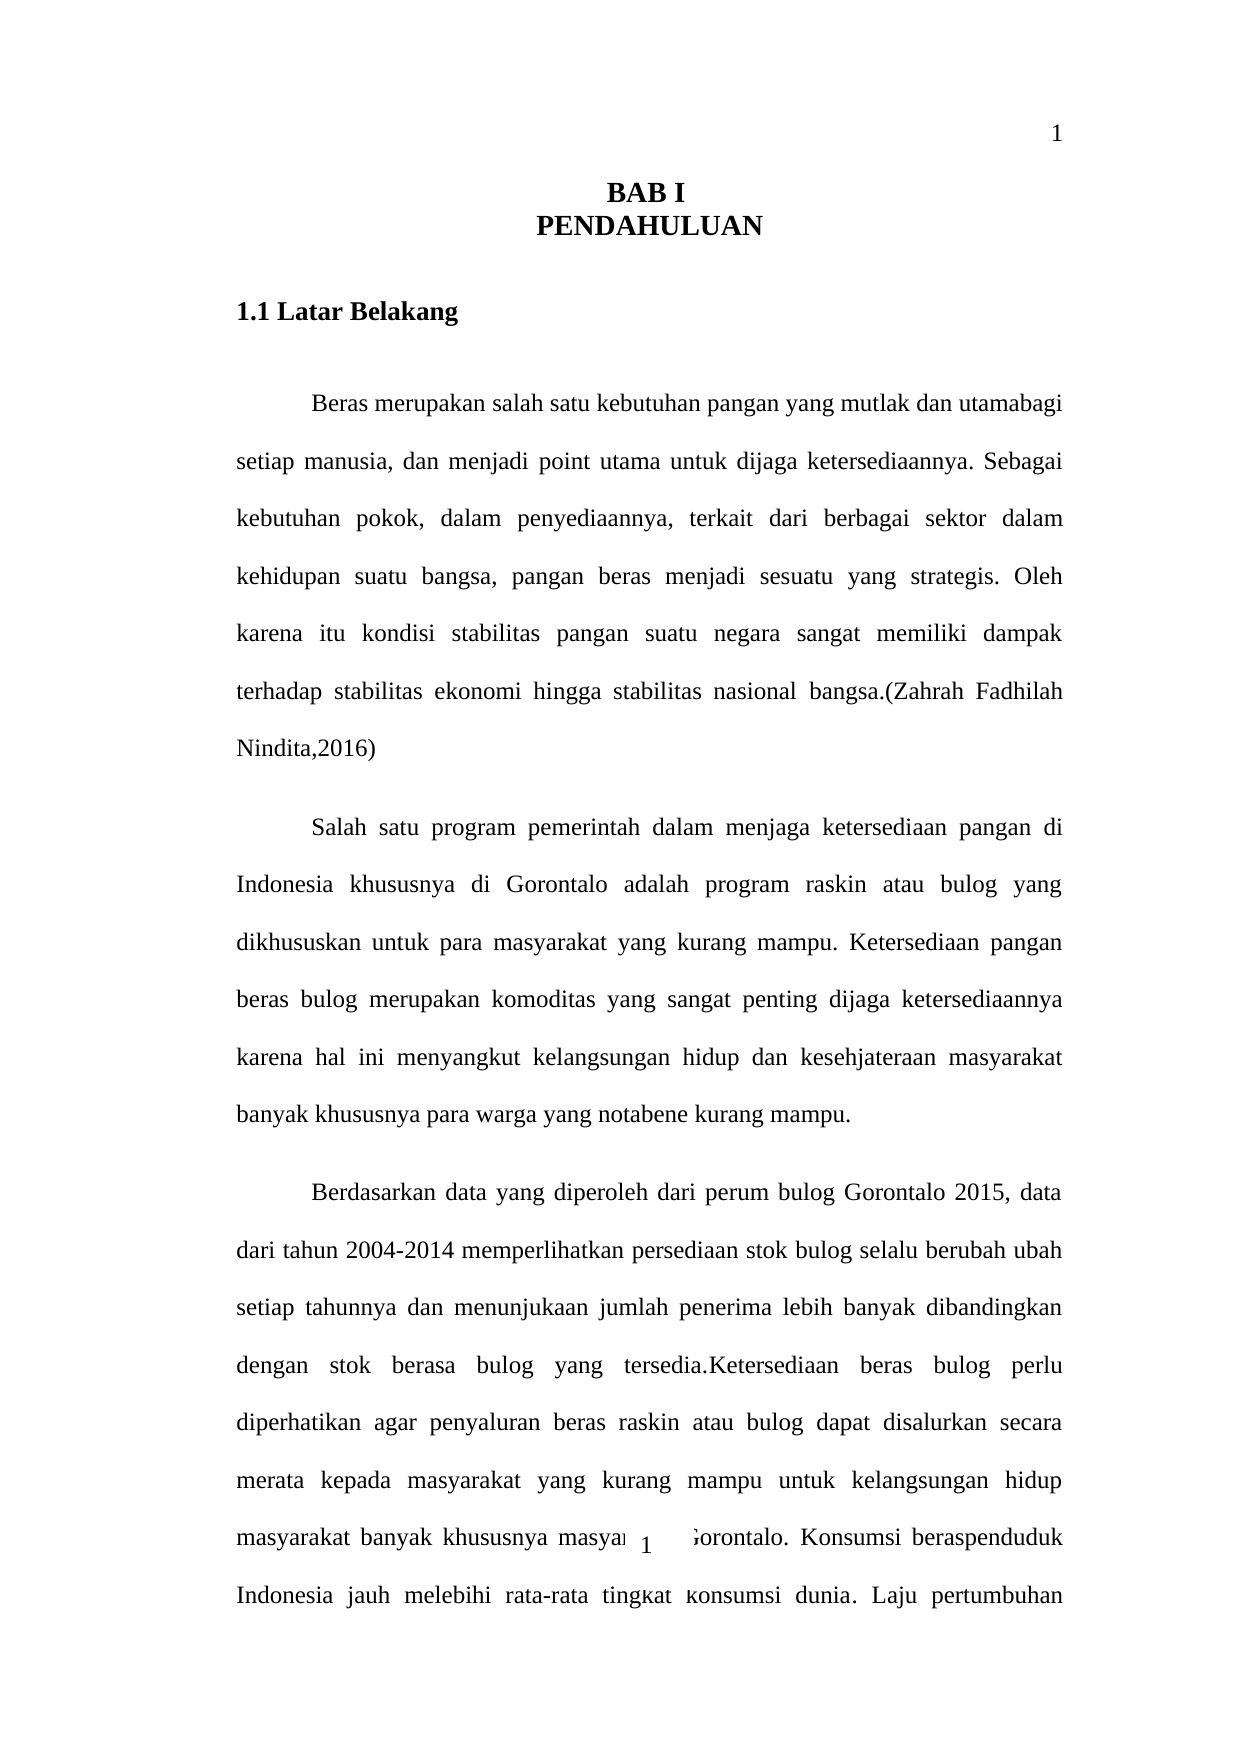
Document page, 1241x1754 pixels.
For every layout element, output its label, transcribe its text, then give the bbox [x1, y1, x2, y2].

text Beras merupakan salah satu kebutuhan pangan yang mutlak dan utamabagi setiap manusia, dan menjadi point utama untuk dijaga ketersediaannya. Sebagai kebutuhan pokok, dalam penyediaannya, terkait dari berbagai sektor dalam kehidupan suatu bangsa, pangan beras menjadi sesuatu yang strategis. Oleh karena itu kondisi stabilitas pangan suatu negara sangat memiliki dampak terhadap stabilitas ekonomi hingga stabilitas nasional bangsa.(Zahrah Fadhilah Nindita,2016) [236, 388, 1063, 762]
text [236, 1177, 1063, 1609]
subtitle BAB I PENDAHULUAN [236, 175, 1063, 242]
subtitle 1.1 Latar Belakang [236, 295, 1063, 326]
text Salah satu program pemerintah dalam menjaga ketersediaan pangan di Indonesia khususnya di Gorontalo adalah program raskin atau bulog yang dikhususkan untuk para masyarakat yang kurang mampu. Ketersediaan pangan beras bulog merupakan komoditas yang sangat penting dijaga ketersediaannya karena hal ini menyangkut kelangsungan hidup dan kesehjateraan masyarakat banyak khususnya para warga yang notabene kurang mampu. [236, 812, 1063, 1128]
